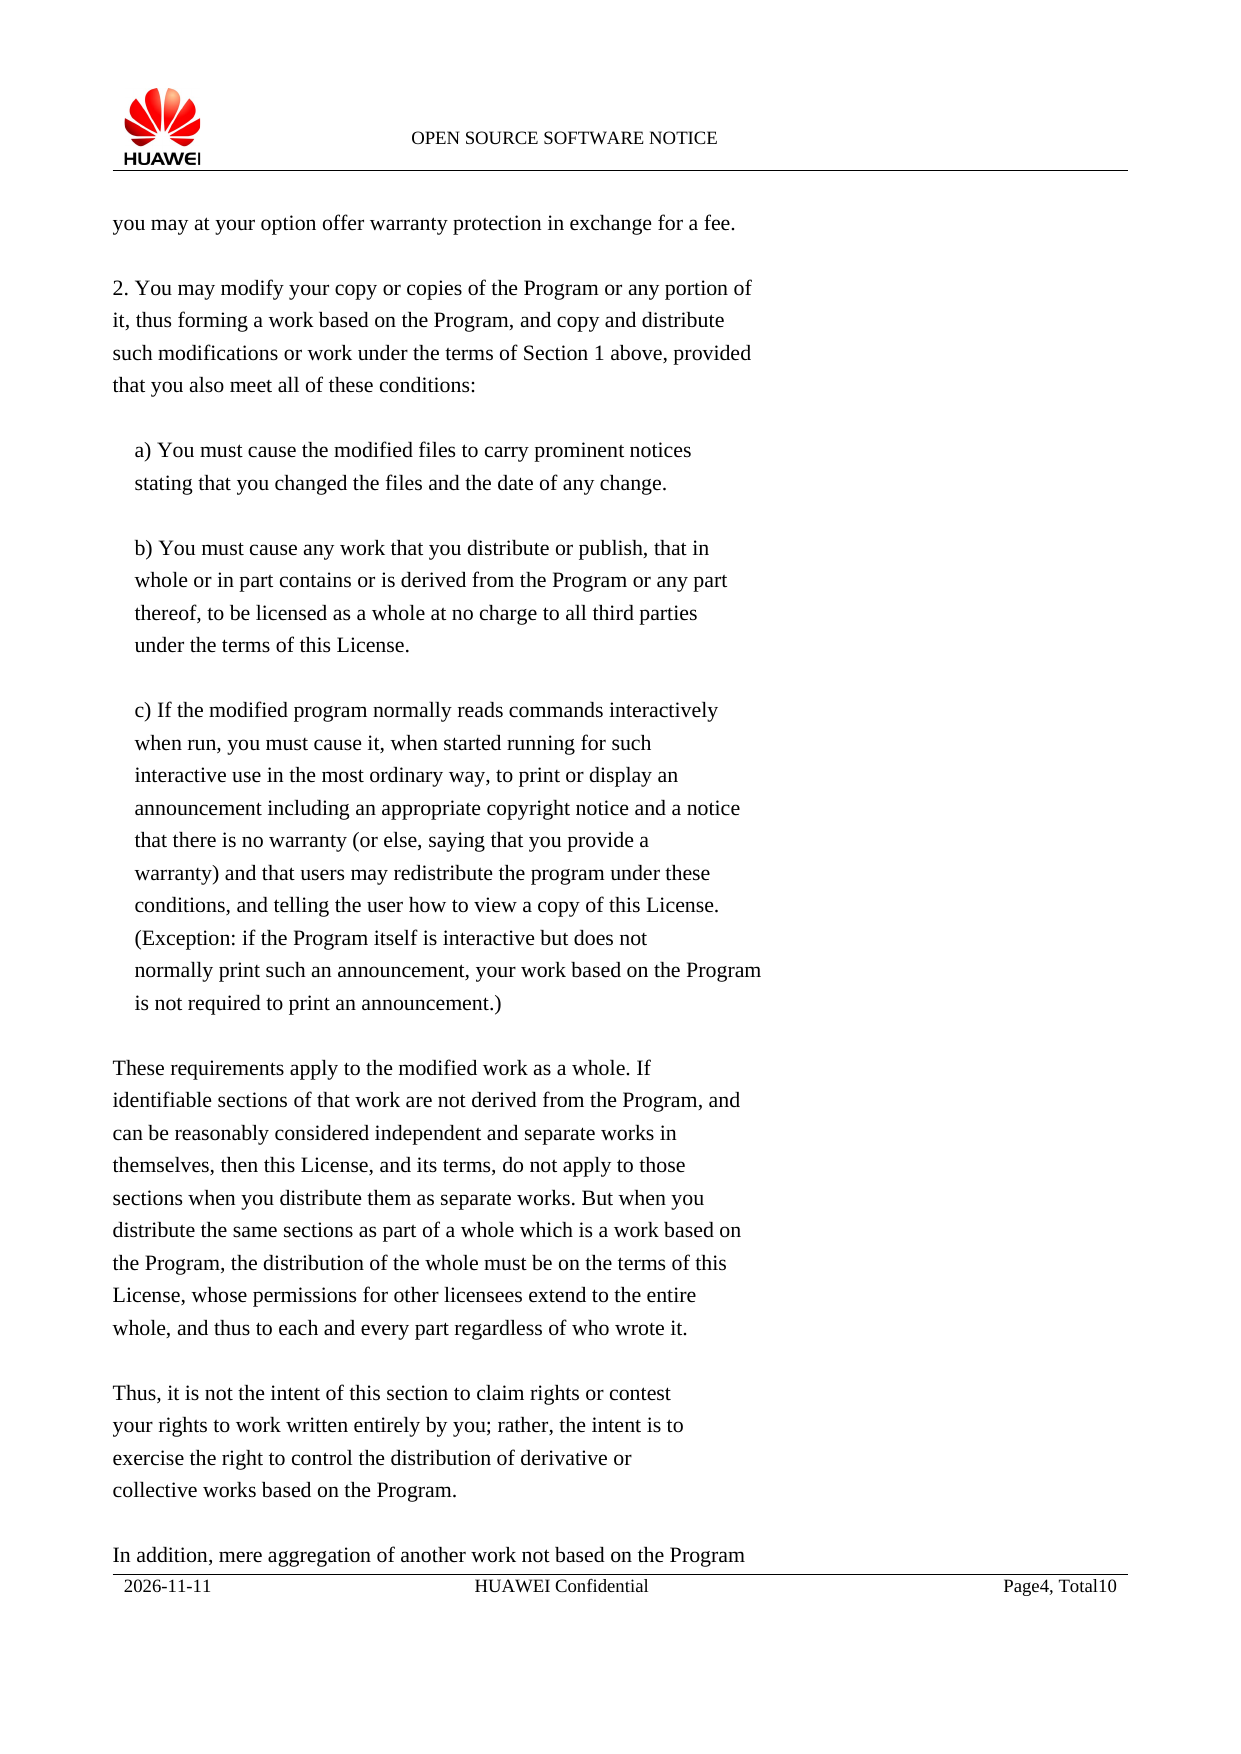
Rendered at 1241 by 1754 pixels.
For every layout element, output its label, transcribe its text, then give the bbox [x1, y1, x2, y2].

picture [124, 88, 201, 165]
